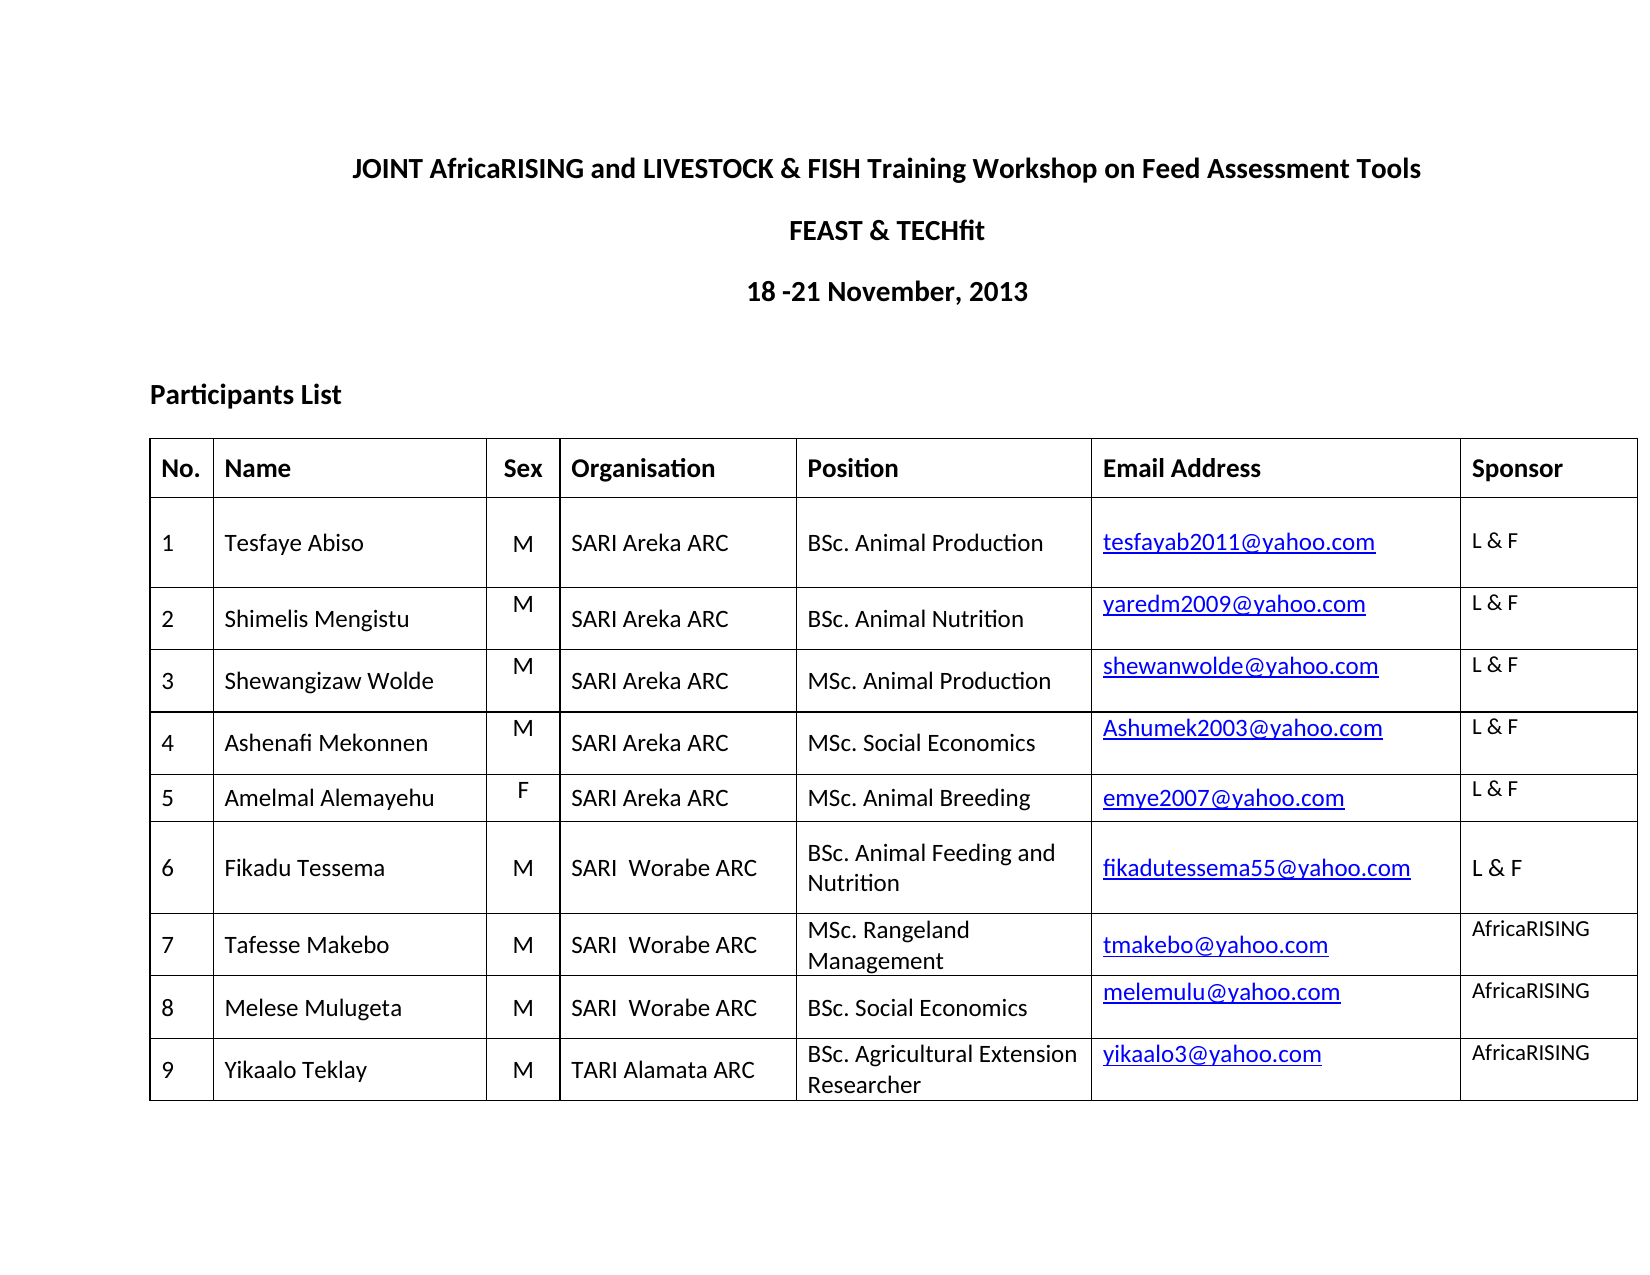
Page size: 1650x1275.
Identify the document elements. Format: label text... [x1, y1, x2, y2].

table_cell tesfayab2011@yahoo.com [1092, 498, 1460, 587]
table_cell M [487, 914, 559, 975]
table_cell M [487, 498, 559, 587]
text JOINT AfricaRISING and LIVESTOCK & FISH Training Workshop on Feed Assessment Tools [150, 150, 1624, 186]
table_cell Fikadu Tessema [214, 822, 486, 913]
table_cell Ashumek2003@yahoo.com [1092, 713, 1460, 773]
table_cell L & F [1461, 588, 1637, 649]
table_cell shewanwolde@yahoo.com [1092, 650, 1460, 711]
text FEAST & TECHfit [150, 212, 1624, 247]
table_cell Shimelis Mengistu [214, 588, 486, 649]
table_header No. [151, 439, 213, 497]
table_cell AfricaRISING [1461, 976, 1637, 1037]
table_cell 7 [151, 914, 213, 975]
table_cell M [487, 822, 559, 913]
table_cell BSc. Animal Nutrition [797, 588, 1091, 649]
table_cell 4 [151, 713, 213, 773]
table_cell AfricaRISING [1461, 1039, 1637, 1099]
table_cell 8 [151, 976, 213, 1037]
text 18 -21 November, 2013 [150, 273, 1624, 309]
table_cell 5 [151, 775, 213, 821]
table_cell L & F [1461, 498, 1637, 587]
table_cell yaredm2009@yahoo.com [1092, 588, 1460, 649]
table_cell Tesfaye Abiso [214, 498, 486, 587]
table_cell F [487, 775, 559, 821]
table_cell fikadutessema55@yahoo.com [1092, 822, 1460, 913]
table_cell Tafesse Makebo [214, 914, 486, 975]
table_cell L & F [1461, 775, 1637, 821]
table_cell yikaalo3@yahoo.com [1092, 1039, 1460, 1099]
table_cell 2 [151, 588, 213, 649]
table_header Sponsor [1461, 439, 1637, 497]
table_cell BSc. Agricultural Extension Researcher [797, 1039, 1091, 1099]
table_cell BSc. Animal Production [797, 498, 1091, 587]
table_cell SARI Areka ARC [561, 650, 796, 711]
table_cell SARI Areka ARC [561, 713, 796, 773]
table_cell Shewangizaw Wolde [214, 650, 486, 711]
table_cell SARI Areka ARC [561, 775, 796, 821]
table_cell SARI Areka ARC [561, 588, 796, 649]
table_cell L & F [1461, 650, 1637, 711]
table_cell M [487, 588, 559, 649]
table_cell 9 [151, 1039, 213, 1099]
table_cell L & F [1461, 822, 1637, 913]
table_cell BSc. Animal Feeding and Nutrition [797, 822, 1091, 913]
table_cell MSc. Animal Production [797, 650, 1091, 711]
table_cell 1 [151, 498, 213, 587]
table_cell SARI Worabe ARC [561, 822, 796, 913]
table_header Email Address [1092, 439, 1460, 497]
table_cell Yikaalo Teklay [214, 1039, 486, 1099]
table_cell AfricaRISING [1461, 914, 1637, 975]
table_header Sex [487, 439, 559, 497]
table_header Position [797, 439, 1091, 497]
table_cell MSc. Animal Breeding [797, 775, 1091, 821]
table_cell M [487, 713, 559, 773]
table_cell SARI Worabe ARC [561, 914, 796, 975]
table_cell MSc. Social Economics [797, 713, 1091, 773]
table_cell 3 [151, 650, 213, 711]
table_cell tmakebo@yahoo.com [1092, 914, 1460, 975]
table_cell SARI Worabe ARC [561, 976, 796, 1037]
table_cell SARI Areka ARC [561, 498, 796, 587]
table_cell M [487, 976, 559, 1037]
table_cell 6 [151, 822, 213, 913]
table_cell L & F [1461, 713, 1637, 773]
table_cell Melese Mulugeta [214, 976, 486, 1037]
table_cell MSc. Rangeland Management [797, 914, 1091, 975]
table_cell Amelmal Alemayehu [214, 775, 486, 821]
table_cell BSc. Social Economics [797, 976, 1091, 1037]
table_cell TARI Alamata ARC [561, 1039, 796, 1099]
table_header Name [214, 439, 486, 497]
table_cell melemulu@yahoo.com [1092, 976, 1460, 1037]
table_cell M [487, 1039, 559, 1099]
text Participants List [150, 376, 1624, 412]
table_cell M [487, 650, 559, 711]
table_cell emye2007@yahoo.com [1092, 775, 1460, 821]
table_header Organisation [561, 439, 796, 497]
table_cell Ashenafi Mekonnen [214, 713, 486, 773]
